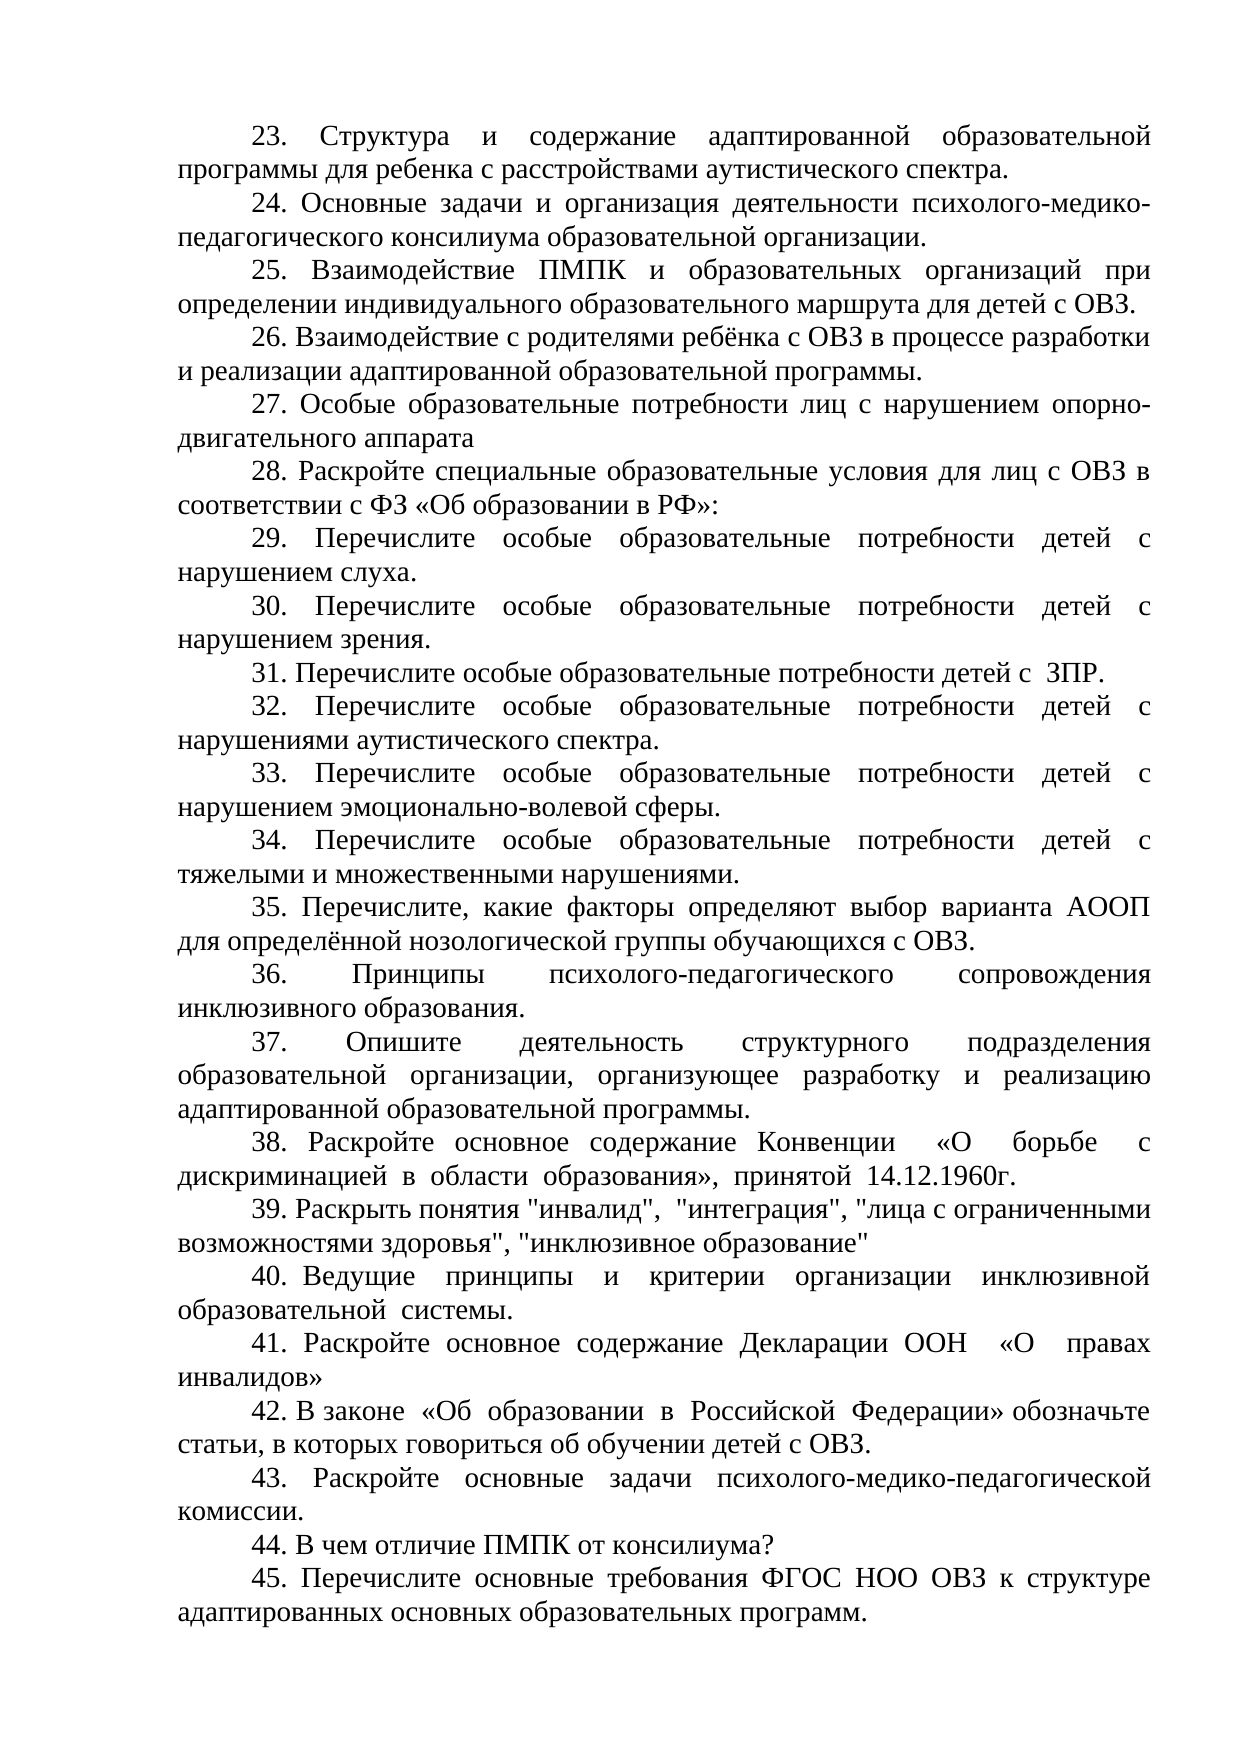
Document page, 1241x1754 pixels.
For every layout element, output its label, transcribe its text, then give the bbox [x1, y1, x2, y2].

text 31. Перечислите особые образовательные потребности детей с ЗПР. [177, 655, 1152, 688]
text 27. Особые образовательные потребности лиц с нарушением опорно-двигательного аппарата [177, 386, 1152, 453]
text 38. Раскройте основное содержание Конвенции «О борьбе с дискриминацией в области образования», принятой 14.12.1960г. [177, 1124, 1152, 1191]
text 44. В чем отличие ПМПК от консилиума? [177, 1527, 1152, 1560]
text 45. Перечислите основные требования ФГОС НОО ОВЗ к структуре адаптированных основных образовательных программ. [177, 1560, 1152, 1627]
text 36. Принципы психолого-педагогического сопровождения инклюзивного образования. [177, 957, 1152, 1024]
text 41. Раскройте основное содержание Декларации ООН «О правах инвалидов» [177, 1326, 1152, 1393]
text 35. Перечислите, какие факторы определяют выбор варианта АООП для определённой нозологической группы обучающихся с ОВЗ. [177, 889, 1152, 957]
text 25. Взаимодействие ПМПК и образовательных организаций при определении индивидуального образовательного маршрута для детей с ОВЗ. [177, 252, 1152, 319]
text 23. Структура и содержание адаптированной образовательной программы для ребенка с расстройствами аутистического спектра. [177, 118, 1152, 185]
text 26. Взаимодействие с родителями ребёнка с ОВЗ в процессе разработки и реализации адаптированной образовательной программы. [177, 319, 1152, 386]
text 33. Перечислите особые образовательные потребности детей с нарушением эмоционально-волевой сферы. [177, 755, 1152, 822]
text 37. Опишите деятельность структурного подразделения образовательной организации, организующее разработку и реализацию адаптированной образовательной программы. [177, 1024, 1152, 1124]
text 34. Перечислите особые образовательные потребности детей с тяжелыми и множественными нарушениями. [177, 822, 1152, 889]
text 32. Перечислите особые образовательные потребности детей с нарушениями аутистического спектра. [177, 688, 1152, 755]
text 40. Ведущие принципы и критерии организации инклюзивной образовательной системы. [177, 1258, 1152, 1326]
text 43. Раскройте основные задачи психолого-медико-педагогической комиссии. [177, 1460, 1152, 1527]
text 28. Раскройте специальные образовательные условия для лиц с ОВЗ в соответствии с ФЗ «Об образовании в РФ»: [177, 453, 1152, 521]
text 42. В законе «Об образовании в Российской Федерации» обозначьте статьи, в которых говориться об обучении детей с ОВЗ. [177, 1393, 1152, 1460]
text 30. Перечислите особые образовательные потребности детей с нарушением зрения. [177, 588, 1152, 655]
text 39. Раскрыть понятия "инвалид", "интеграция", "лица с ограниченными возможностями здоровья", "инклюзивное образование" [177, 1191, 1152, 1258]
text 29. Перечислите особые образовательные потребности детей с нарушением слуха. [177, 521, 1152, 588]
text 24. Основные задачи и организация деятельности психолого-медико-педагогического консилиума образовательной организации. [177, 185, 1152, 252]
